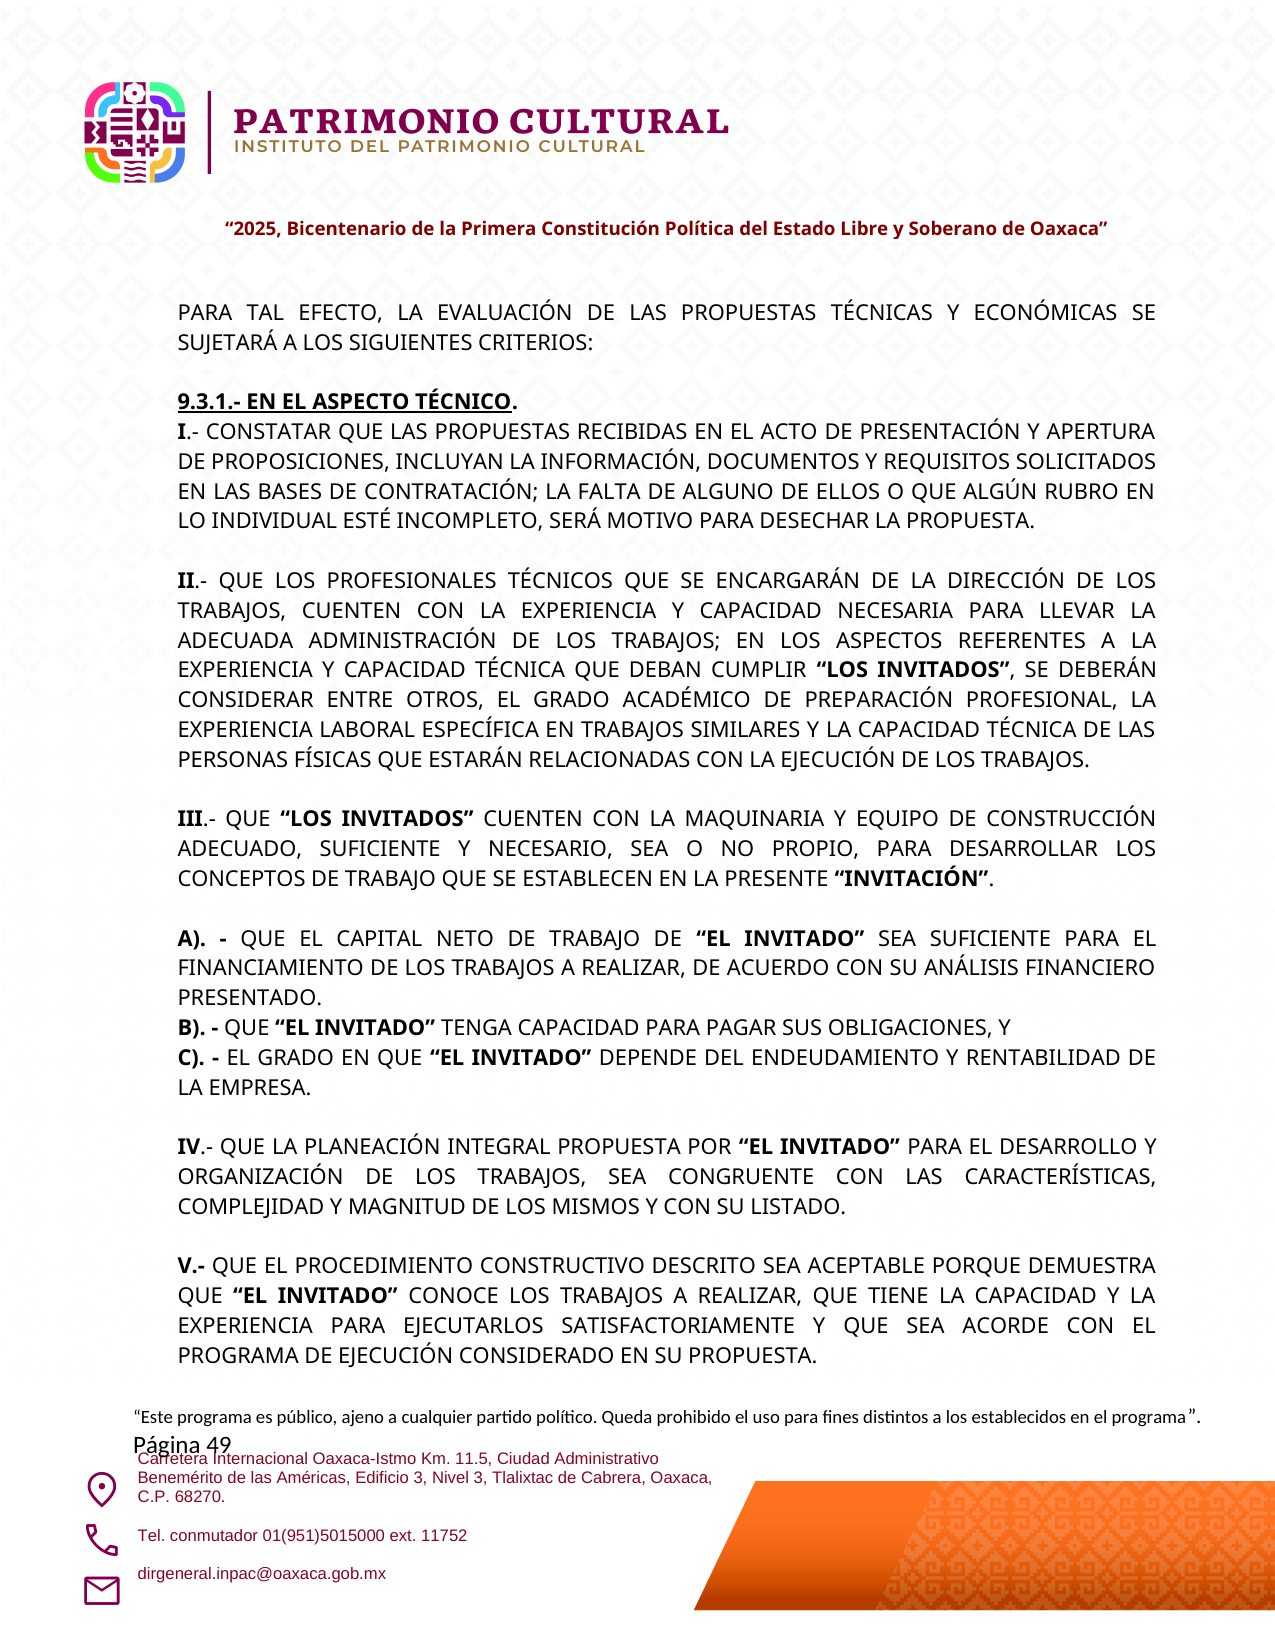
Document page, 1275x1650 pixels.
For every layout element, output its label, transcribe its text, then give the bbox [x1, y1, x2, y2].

picture [1, 7, 1275, 1650]
text PARA TAL EFECTO, LA EVALUACIÓN DE LAS PROPUESTAS TÉCNICAS Y ECONÓMICAS SE SUJETARÁ A LOS SIGUIENTES CRITERIOS: [177, 297, 1157, 357]
text III.- QUE “LOS INVITADOS” CUENTEN CON LA MAQUINARIA Y EQUIPO DE CONSTRUCCIÓN ADECUADO, SUFICIENTE Y NECESARIO, SEA O NO PROPIO, PARA DESARROLLAR LOS CONCEPTOS DE TRABAJO QUE SE ESTABLECEN EN LA PRESENTE “INVITACIÓN”. [177, 803, 1157, 893]
text B). - QUE “EL INVITADO” TENGA CAPACIDAD PARA PAGAR SUS OBLIGACIONES, Y [177, 1012, 1157, 1042]
text V.- QUE EL PROCEDIMIENTO CONSTRUCTIVO DESCRITO SEA ACEPTABLE PORQUE DEMUESTRA QUE “EL INVITADO” CONOCE LOS TRABAJOS A REALIZAR, QUE TIENE LA CAPACIDAD Y LA EXPERIENCIA PARA EJECUTARLOS SATISFACTORIAMENTE Y QUE SEA ACORDE CON EL PROGRAMA DE EJECUCIÓN CONSIDERADO EN SU PROPUESTA. [177, 1250, 1157, 1369]
text IV.- QUE LA PLANEACIÓN INTEGRAL PROPUESTA POR “EL INVITADO” PARA EL DESARROLLO Y ORGANIZACIÓN DE LOS TRABAJOS, SEA CONGRUENTE CON LAS CARACTERÍSTICAS, COMPLEJIDAD Y MAGNITUD DE LOS MISMOS Y CON SU LISTADO. [177, 1131, 1157, 1221]
text I.- CONSTATAR QUE LAS PROPUESTAS RECIBIDAS EN EL ACTO DE PRESENTACIÓN Y APERTURA DE PROPOSICIONES, INCLUYAN LA INFORMACIÓN, DOCUMENTOS Y REQUISITOS SOLICITADOS EN LAS BASES DE CONTRATACIÓN; LA FALTA DE ALGUNO DE ELLOS O QUE ALGÚN RUBRO EN LO INDIVIDUAL ESTÉ INCOMPLETO, SERÁ MOTIVO PARA DESECHAR LA PROPUESTA. [177, 416, 1157, 535]
text A). - QUE EL CAPITAL NETO DE TRABAJO DE “EL INVITADO” SEA SUFICIENTE PARA EL FINANCIAMIENTO DE LOS TRABAJOS A REALIZAR, DE ACUERDO CON SU ANÁLISIS FINANCIERO PRESENTADO. [177, 923, 1157, 1012]
text 9.3.1.- EN EL ASPECTO TÉCNICO. [177, 386, 1157, 416]
text II.- QUE LOS PROFESIONALES TÉCNICOS QUE SE ENCARGARÁN DE LA DIRECCIÓN DE LOS TRABAJOS, CUENTEN CON LA EXPERIENCIA Y CAPACIDAD NECESARIA PARA LLEVAR LA ADECUADA ADMINISTRACIÓN DE LOS TRABAJOS; EN LOS ASPECTOS REFERENTES A LA EXPERIENCIA Y CAPACIDAD TÉCNICA QUE DEBAN CUMPLIR “LOS INVITADOS”, SE DEBERÁN CONSIDERAR ENTRE OTROS, EL GRADO ACADÉMICO DE PREPARACIÓN PROFESIONAL, LA EXPERIENCIA LABORAL ESPECÍFICA EN TRABAJOS SIMILARES Y LA CAPACIDAD TÉCNICA DE LAS PERSONAS FÍSICAS QUE ESTARÁN RELACIONADAS CON LA EJECUCIÓN DE LOS TRABAJOS. [177, 565, 1157, 774]
text C). - EL GRADO EN QUE “EL INVITADO” DEPENDE DEL ENDEUDAMIENTO Y RENTABILIDAD DE LA EMPRESA. [177, 1042, 1157, 1101]
